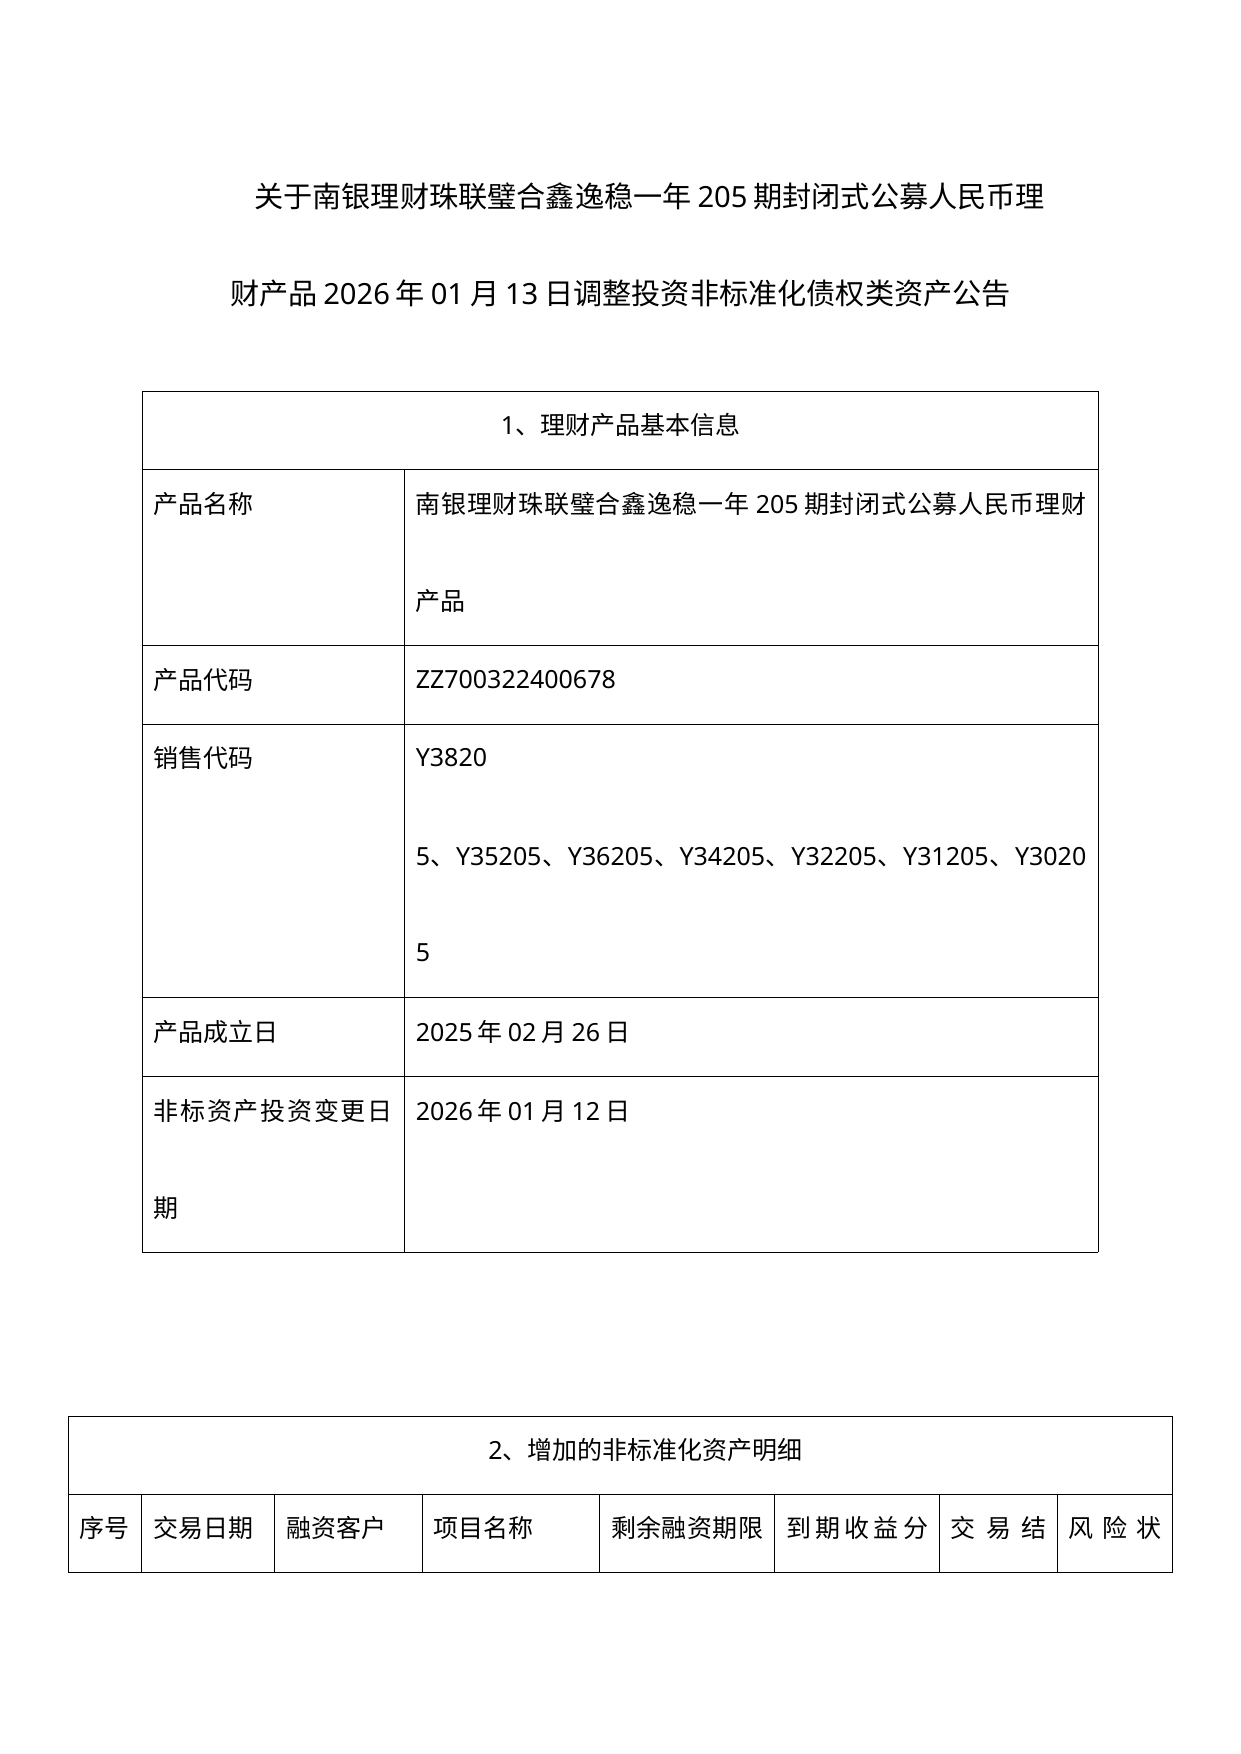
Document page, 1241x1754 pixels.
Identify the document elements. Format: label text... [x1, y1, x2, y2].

table_cell 到期收益分配 [775, 1495, 939, 1572]
table_cell 2025年02月26日 [405, 998, 1098, 1076]
table_header 2、增加的非标准化资产明细 [69, 1417, 1172, 1493]
table_cell 非标资产投资变更日期 [143, 1077, 404, 1252]
table_cell 产品代码 [143, 646, 404, 723]
table_cell 项目名称 [423, 1495, 599, 1572]
table_cell ZZ700322400678 [405, 646, 1098, 723]
table_cell 序号 [69, 1495, 141, 1572]
table_cell 交易结构 [940, 1495, 1057, 1572]
table_cell 风险状况 [1058, 1495, 1172, 1572]
table_cell 产品成立日 [143, 998, 404, 1076]
table_cell 销售代码 [143, 725, 404, 997]
table_cell 产品名称 [143, 470, 404, 645]
text 关于南银理财珠联璧合鑫逸稳一年205期封闭式公募人民币理财产品2026年01月13日调整投资非标准化债权类资产公告 [187, 162, 1053, 324]
table_cell Y38205、Y35205、Y36205、Y34205、Y32205、Y31205、Y30205 [405, 725, 1098, 997]
table_cell 2026年01月12日 [405, 1077, 1098, 1252]
table_cell 南银理财珠联璧合鑫逸稳一年205期封闭式公募人民币理财产品 [405, 470, 1098, 645]
table_cell 剩余融资期限（天） [600, 1495, 774, 1572]
table_cell 融资客户 [275, 1495, 422, 1572]
table_header 1、理财产品基本信息 [143, 392, 1098, 469]
table_cell 交易日期 [142, 1495, 274, 1572]
